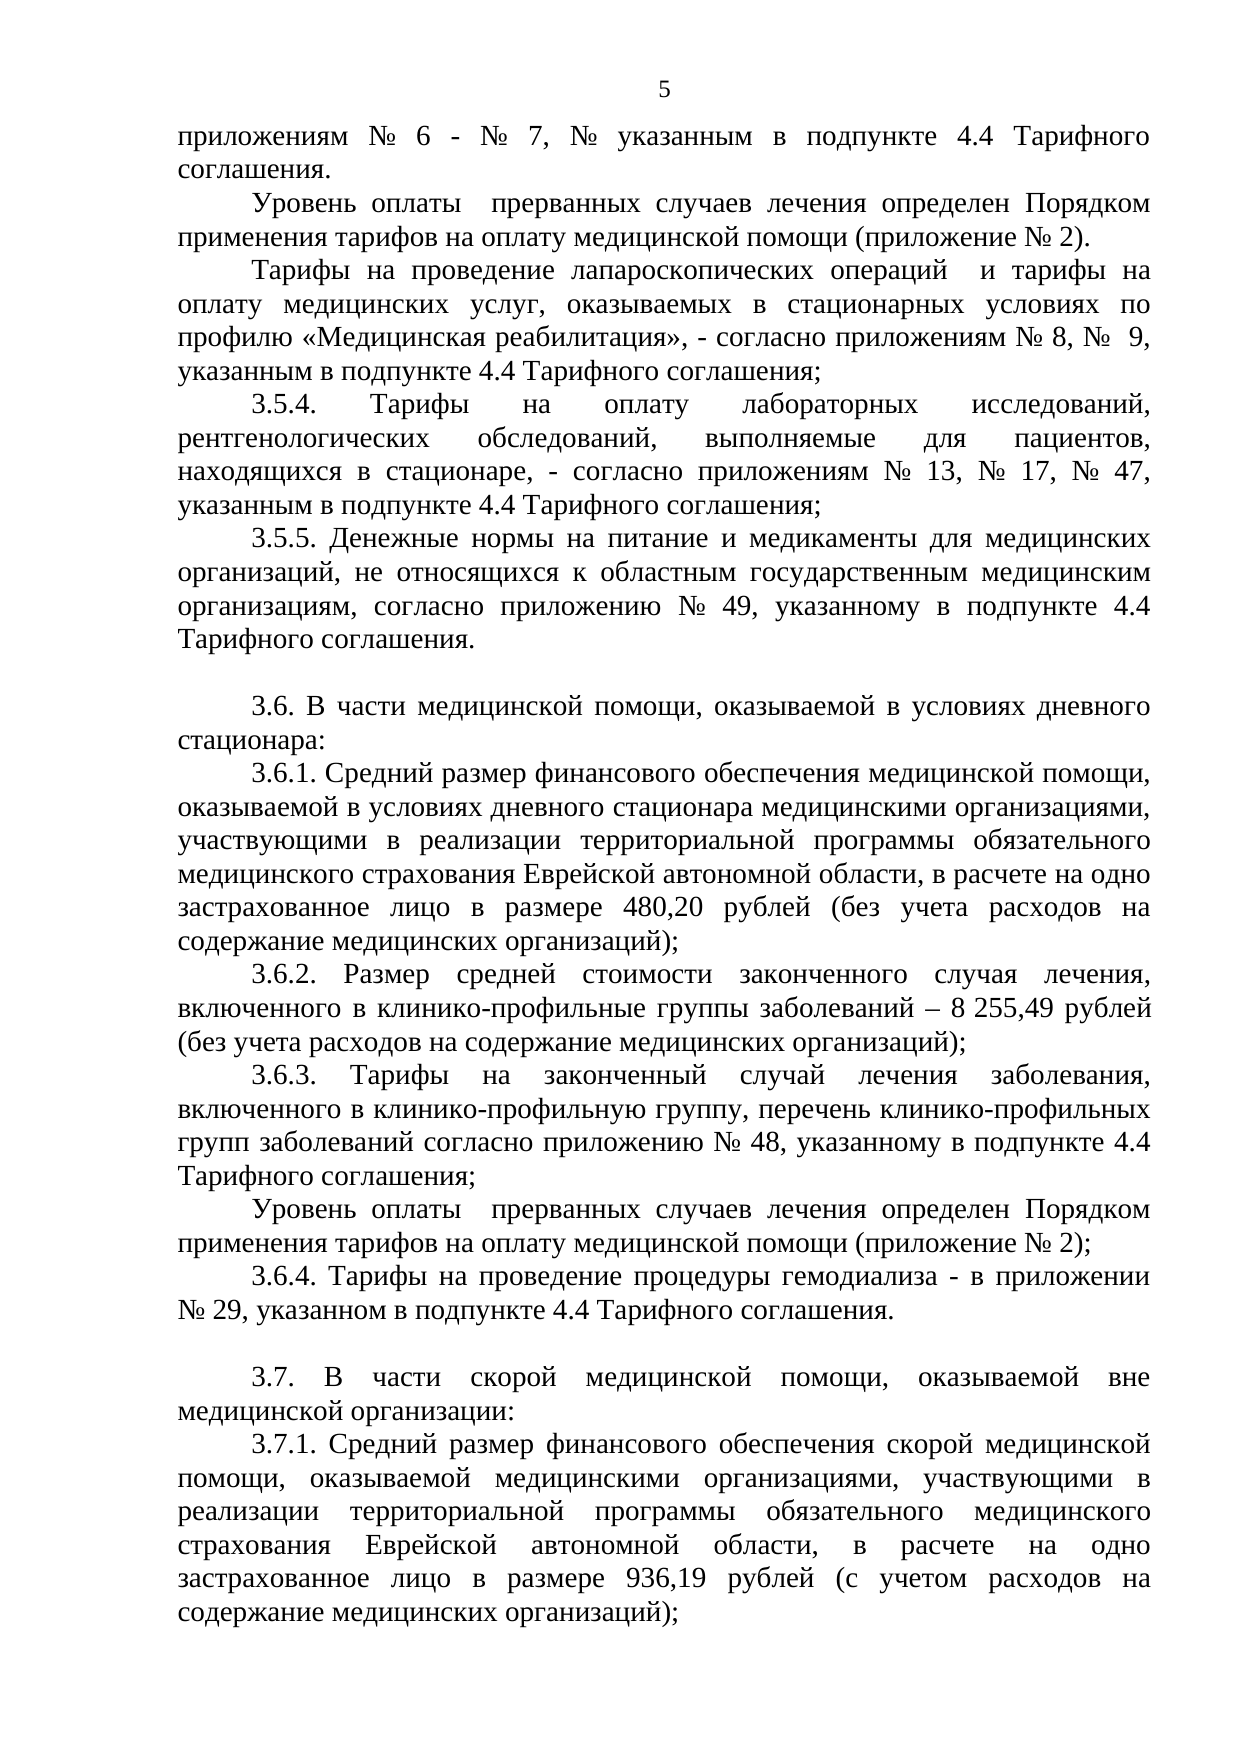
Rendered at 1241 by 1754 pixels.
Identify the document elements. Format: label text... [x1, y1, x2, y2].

text 3.6.2. Размер средней стоимости законченного случая лечения, включенного в клинико-профильные группы заболеваний – 8 255,49 рублей (без учета расходов на содержание медицинских организаций); [177, 957, 1152, 1057]
text 3.6.4. Тарифы на проведение процедуры гемодиализа - в приложении № 29, указанном в подпункте 4.4 Тарифного соглашения. [177, 1258, 1152, 1326]
text Уровень оплаты прерванных случаев лечения определен Порядком применения тарифов на оплату медицинской помощи (приложение № 2); [177, 1191, 1152, 1258]
text Уровень оплаты прерванных случаев лечения определен Порядком применения тарифов на оплату медицинской помощи (приложение № 2). [177, 185, 1152, 252]
text 3.5.4. Тарифы на оплату лабораторных исследований, рентгенологических обследований, выполняемые для пациентов, находящихся в стационаре, - согласно приложениям № 13, № 17, № 47, указанным в подпункте 4.4 Тарифного соглашения; [177, 386, 1152, 521]
text 3.6.3. Тарифы на законченный случай лечения заболевания, включенного в клинико-профильную группу, перечень клинико-профильных групп заболеваний согласно приложению № 48, указанному в подпункте 4.4 Тарифного соглашения; [177, 1057, 1152, 1191]
text 3.6. В части медицинской помощи, оказываемой в условиях дневного стационара: [177, 688, 1152, 755]
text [177, 118, 1152, 185]
text 3.5.5. Денежные нормы на питание и медикаменты для медицинских организаций, не относящихся к областным государственным медицинским организациям, согласно приложению № 49, указанному в подпункте 4.4 Тарифного соглашения. [177, 521, 1152, 655]
text Тарифы на проведение лапароскопических операций и тарифы на оплату медицинских услуг, оказываемых в стационарных условиях по профилю «Медицинская реабилитация», - согласно приложениям № 8, № 9, указанным в подпункте 4.4 Тарифного соглашения; [177, 252, 1152, 386]
text 3.7.1. Средний размер финансового обеспечения скорой медицинской помощи, оказываемой медицинскими организациями, участвующими в реализации территориальной программы обязательного медицинского страхования Еврейской автономной области, в расчете на одно застрахованное лицо в размере 936,19 рублей (с учетом расходов на содержание медицинских организаций); [177, 1426, 1152, 1627]
text 3.7. В части скорой медицинской помощи, оказываемой вне медицинской организации: [177, 1359, 1152, 1426]
text 3.6.1. Средний размер финансового обеспечения медицинской помощи, оказываемой в условиях дневного стационара медицинскими организациями, участвующими в реализации территориальной программы обязательного медицинского страхования Еврейской автономной области, в расчете на одно застрахованное лицо в размере 480,20 рублей (без учета расходов на содержание медицинских организаций); [177, 755, 1152, 957]
